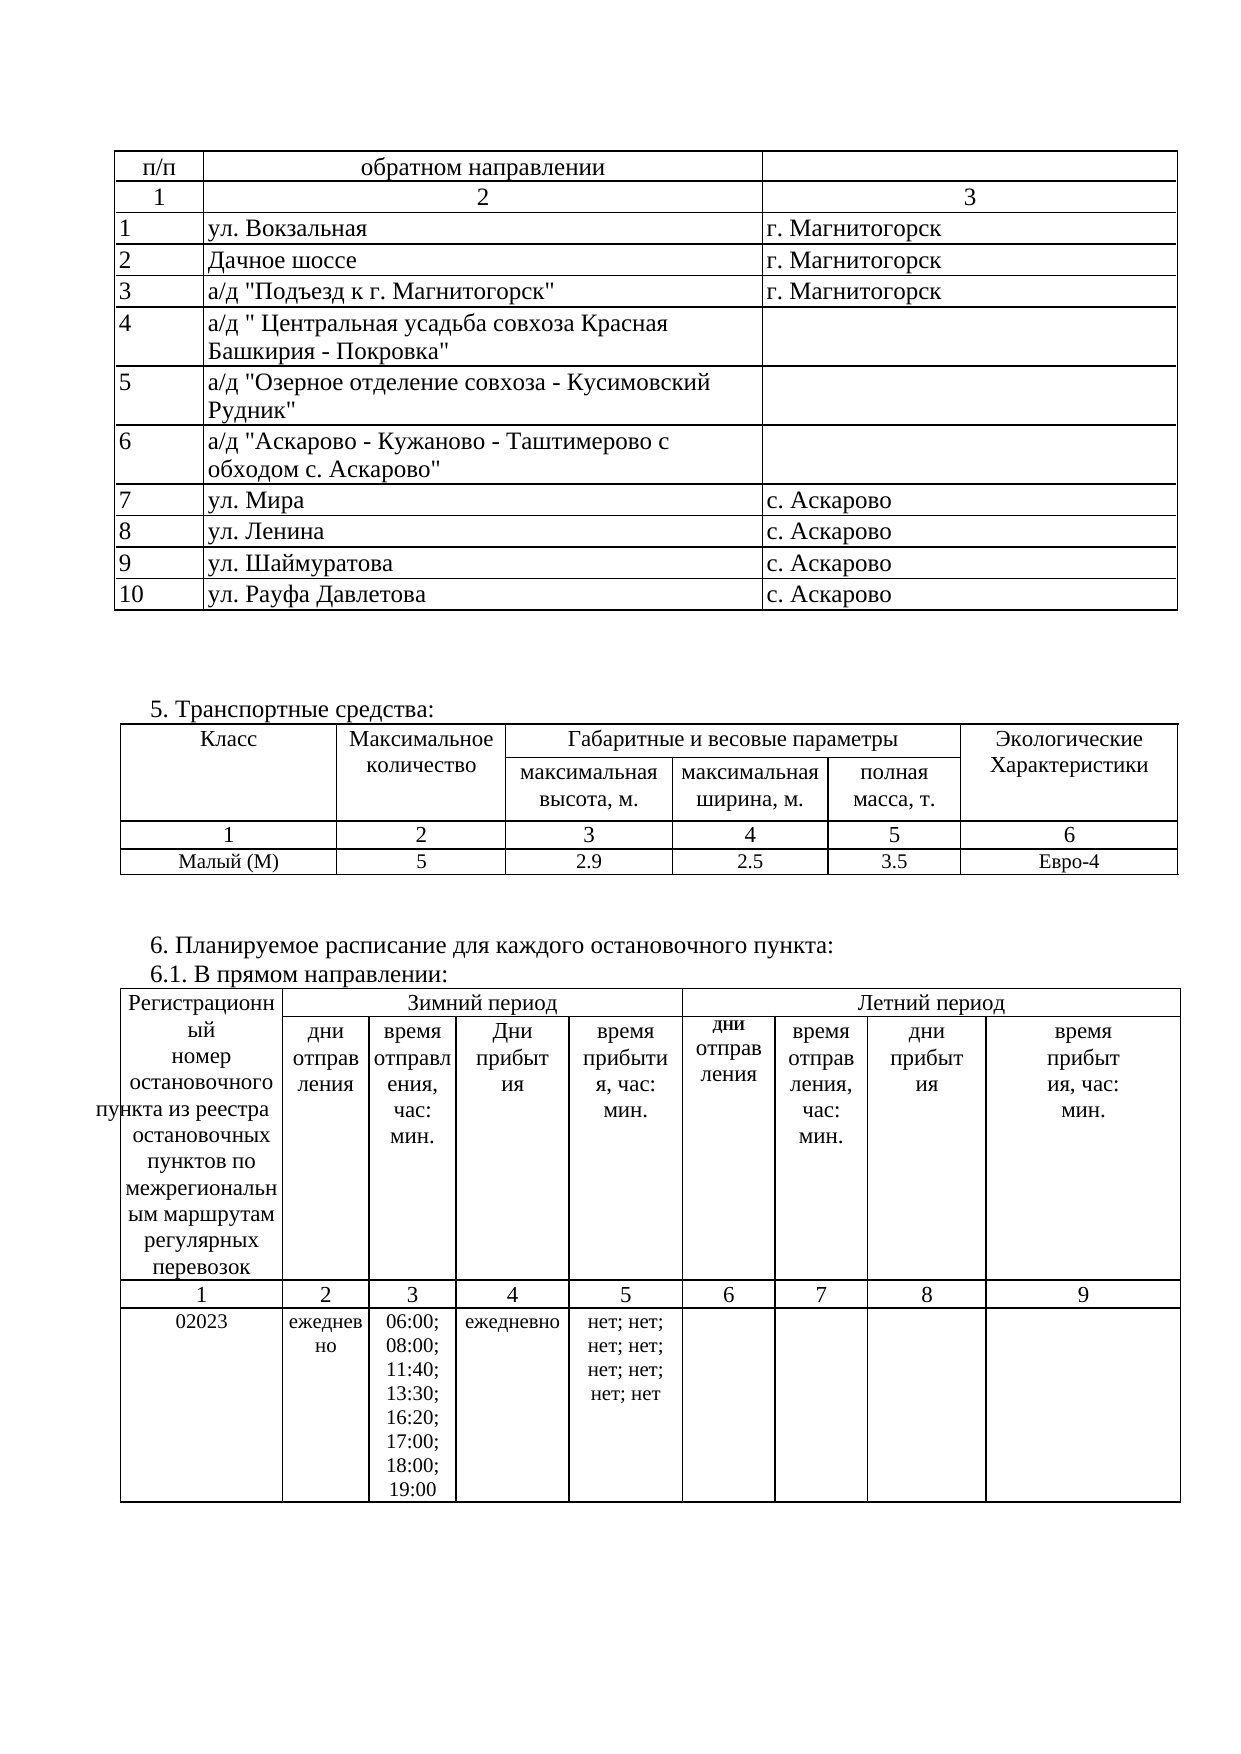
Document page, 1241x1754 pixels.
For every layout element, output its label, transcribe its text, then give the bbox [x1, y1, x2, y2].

table_cell ДНИ отправ ления [683, 1017, 774, 1279]
table_cell 2 [204, 182, 762, 212]
table_cell Дачное шоссе [204, 245, 762, 275]
table_cell с. Аскарово [763, 483, 1177, 515]
table_cell г. Магнитогорск [763, 212, 1177, 243]
table_cell 2 [337, 822, 505, 848]
table_cell а/д "Озерное отделение совхоза - Кусимовский Рудник" [204, 367, 762, 424]
table_cell 7 [115, 484, 203, 515]
table_cell ул. Рауфа Давлетова [204, 579, 762, 609]
table_cell 8 [115, 516, 203, 546]
table_cell ул. Мира [204, 485, 762, 515]
table_cell 1 [115, 181, 203, 212]
table_cell ежедневно [283, 1309, 368, 1501]
table_cell ул. Шаймуратова [204, 548, 762, 578]
table_cell время прибыт ия, час: мин. [987, 1017, 1180, 1279]
table_cell 06:00; 08:00; 11:40; 13:30; 16:20; 17:00; 18:00; 19:00 [370, 1309, 455, 1501]
table_cell с. Аскарово [763, 578, 1177, 609]
table_cell 1 [121, 1281, 282, 1307]
table_cell 6 [961, 822, 1177, 848]
table_cell 6 [683, 1281, 774, 1307]
table_cell 3 [370, 1281, 455, 1307]
table_cell [763, 365, 1177, 424]
table_cell 3 [506, 822, 672, 848]
table_cell время отправ ления, час: мин. [776, 1017, 867, 1279]
table_cell полная масса, т. [829, 758, 960, 820]
table_cell ежедневно [457, 1309, 568, 1501]
table_cell [763, 306, 1177, 365]
table_cell Евро-4 [961, 850, 1177, 873]
table_cell г. Магнитогорск [763, 243, 1177, 275]
table_header Габаритные и весовые параметры [506, 725, 960, 757]
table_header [204, 152, 762, 180]
table_cell 4 [673, 822, 827, 848]
table_cell 3.5 [829, 850, 960, 873]
table_cell 02023 [121, 1309, 282, 1501]
table_cell 3 [763, 180, 1177, 212]
table_cell 2 [283, 1281, 368, 1307]
table_header N п/п [115, 152, 203, 180]
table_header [763, 152, 1177, 180]
table_cell 3 [115, 276, 203, 306]
table_cell г. Магнитогорск [763, 275, 1177, 306]
table_cell дни прибыт ия [868, 1017, 985, 1279]
table_cell [683, 1309, 774, 1501]
table_cell [987, 1309, 1180, 1501]
table_cell 8 [868, 1281, 985, 1307]
table_cell а/д "Аскарово - Кужаново - Таштимерово с обходом с. Аскарово" [204, 426, 762, 483]
table_cell 2.9 [506, 850, 672, 873]
table_cell 5 [337, 850, 505, 873]
table_cell ул. Ленина [204, 516, 762, 546]
table_cell дни отправ ления [283, 1017, 368, 1279]
table_cell с. Аскарово [763, 515, 1177, 546]
table_cell 6 [115, 425, 203, 483]
table_header Экологические Характеристики [961, 725, 1177, 820]
table_cell 5 [115, 366, 203, 424]
table_cell а/д " Центральная усадьба совхоза Красная Башкирия - Покровка" [204, 308, 762, 365]
table_cell нет; нет; нет; нет; нет; нет; нет; нет [570, 1309, 682, 1501]
text 5. Транспортные средства: [150, 694, 1090, 723]
table_cell 5 [829, 822, 960, 848]
table_cell [763, 424, 1177, 483]
table_cell 2.5 [673, 850, 827, 873]
table_cell 2 [115, 244, 203, 275]
table_cell время прибыти я, час: мин. [570, 1017, 682, 1279]
table_cell 4 [115, 307, 203, 365]
table_cell максимальная ширина, м. [673, 758, 827, 820]
table_cell 1 [121, 822, 336, 848]
table_cell ул. Вокзальная [204, 213, 762, 243]
text 6.1. В прямом направлении: [150, 959, 1090, 988]
table_cell 1 [115, 213, 203, 243]
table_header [121, 989, 282, 1279]
table_cell 4 [457, 1281, 568, 1307]
table_cell с. Аскарово [763, 546, 1177, 578]
table_header Класс [121, 725, 336, 820]
table_cell Малый (М) [121, 850, 336, 873]
table_cell [776, 1309, 867, 1501]
table_cell а/д "Подъезд к г. Магнитогорск" [204, 276, 762, 306]
table_cell 7 [776, 1281, 867, 1307]
table_cell 9 [987, 1281, 1180, 1307]
table_cell 10 [115, 579, 203, 609]
table_header Летний период [683, 989, 1180, 1016]
table_cell время отправл ения, час: мин. [370, 1017, 455, 1279]
table_cell 9 [115, 547, 203, 578]
table_cell 5 [570, 1281, 682, 1307]
table_cell [868, 1309, 985, 1501]
table_header Зимний период [283, 989, 682, 1016]
table_cell Дни прибыт ия [457, 1017, 568, 1279]
table_cell максимальная высота, м. [506, 758, 672, 820]
table_header Максимальное количество [337, 725, 505, 820]
text 6. Планируемое расписание для каждого остановочного пункта: [150, 930, 1090, 959]
